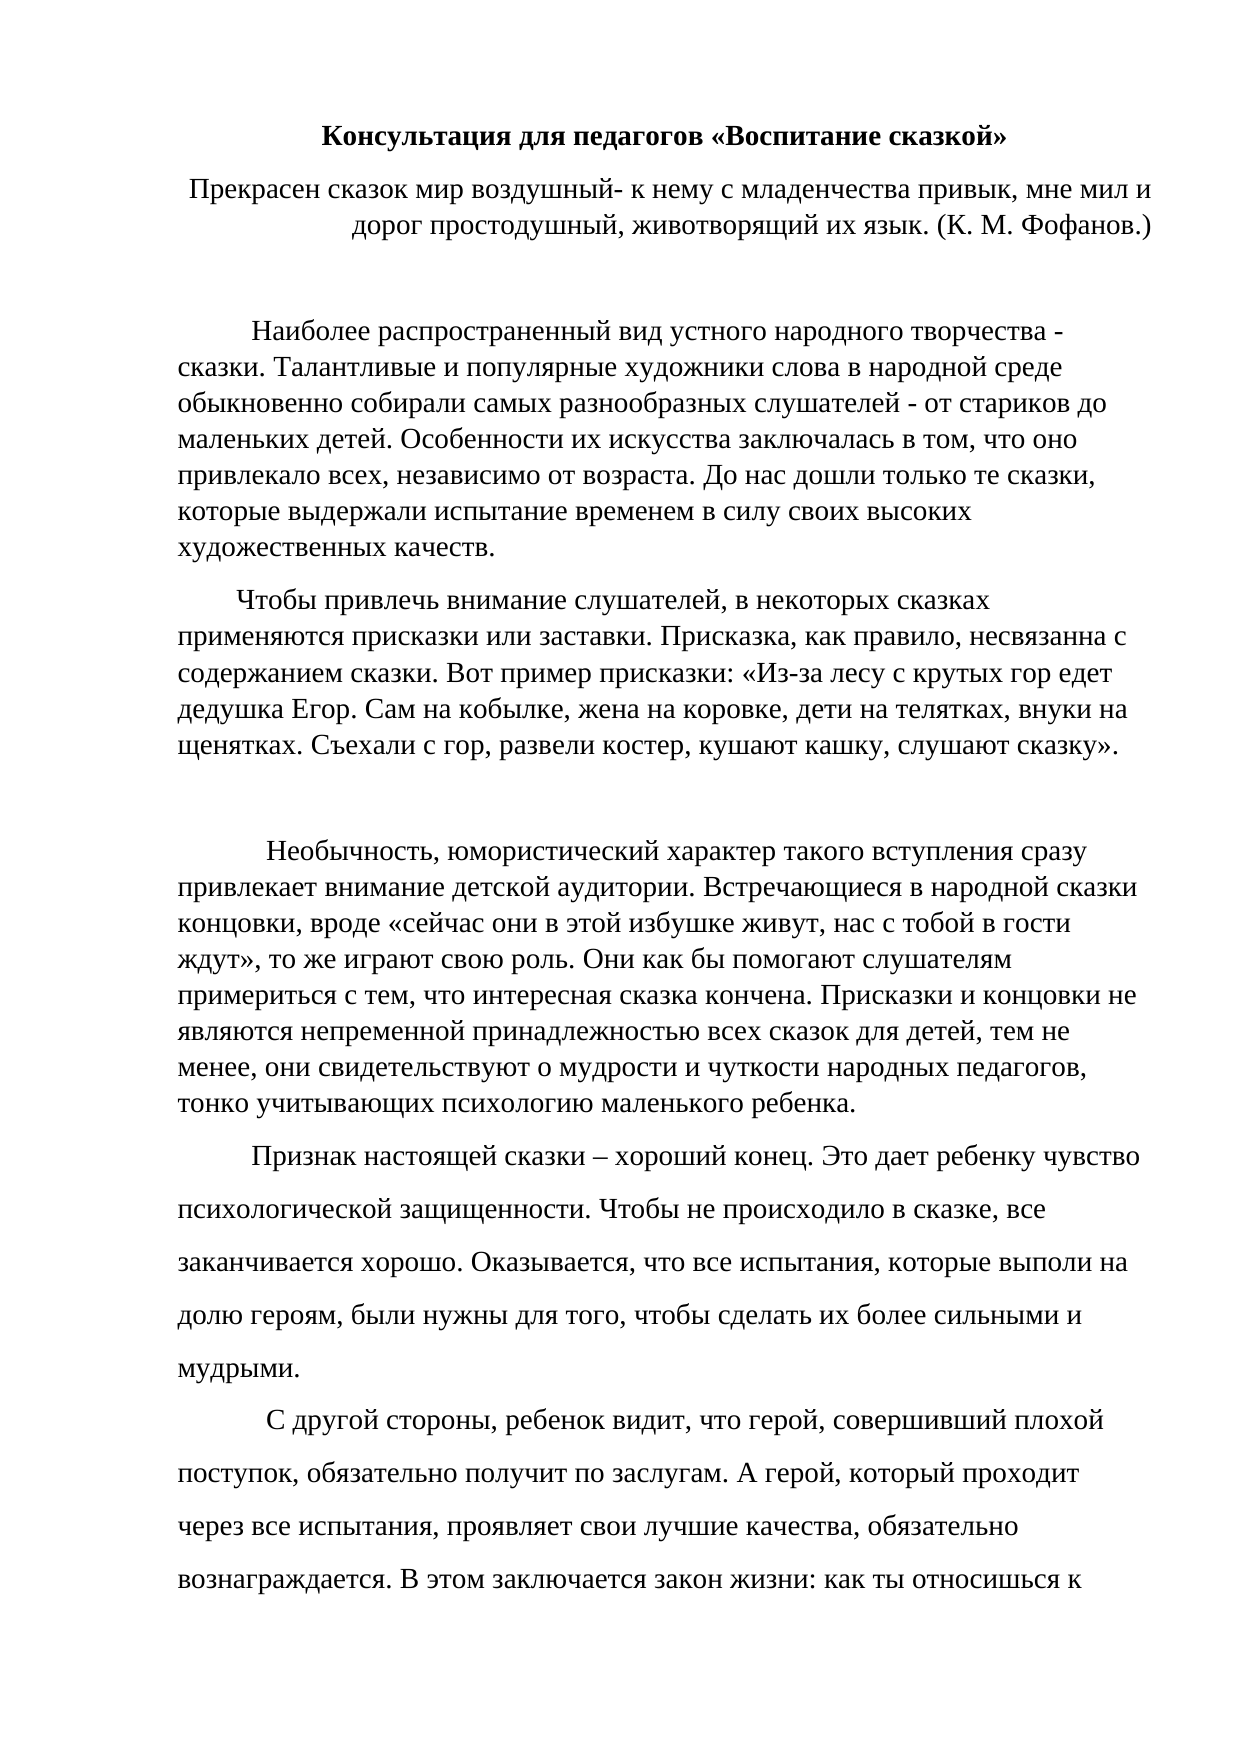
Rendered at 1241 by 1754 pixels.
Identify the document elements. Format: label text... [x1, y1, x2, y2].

text Прекрасен сказок мир воздушный- к нему с младенчества привык, мне мил и дорог простодушный, животворящий их язык. (К. М. Фофанов.) [177, 171, 1152, 241]
text долю героям, были нужны для того, чтобы сделать их более сильными и [177, 1297, 1152, 1330]
text Необычность, юмористический характер такого вступления сразу привлекает внимание детской аудитории. Встречающиеся в народной сказки концовки, вроде «сейчас они в этой избушке живут, нас с тобой в гости ждут», то же играют свою роль. Они как бы помогают слушателям примериться с тем, что интересная сказка кончена. Присказки и концовки не являются непременной принадлежностью всех сказок для детей, тем не менее, они свидетельствуют о мудрости и чуткости народных педагогов, тонко учитывающих психологию маленького ребенка. [177, 833, 1152, 1119]
text Наиболее распространенный вид устного народного творчества - сказки. Талантливые и популярные художники слова в народной среде обыкновенно собирали самых разнообразных слушателей - от стариков до маленьких детей. Особенности их искусства заключалась в том, что оно привлекало всех, независимо от возраста. До нас дошли только те сказки, которые выдержали испытание временем в силу своих высоких художественных качеств. [177, 313, 1152, 563]
text вознаграждается. В этом заключается закон жизни: как ты относишься к [177, 1561, 1152, 1594]
text С другой стороны, ребенок видит, что герой, совершивший плохой [177, 1402, 1152, 1436]
text психологической защищенности. Чтобы не происходило в сказке, все [177, 1191, 1152, 1225]
text Признак настоящей сказки – хороший конец. Это дает ребенку чувство [177, 1138, 1152, 1172]
text мудрыми. [177, 1350, 1152, 1383]
text заканчивается хорошо. Оказывается, что все испытания, которые выполи на [177, 1244, 1152, 1278]
text Чтобы привлечь внимание слушателей, в некоторых сказках применяются присказки или заставки. Присказка, как правило, несвязанна с содержанием сказки. Вот пример присказки: «Из-за лесу с крутых гор едет дедушка Егор. Сам на кобылке, жена на коровке, дети на телятках, внуки на щенятках. Съехали с гор, развели костер, кушают кашку, слушают сказку». [177, 582, 1152, 761]
text поступок, обязательно получит по заслугам. А герой, который проходит [177, 1455, 1152, 1489]
text через все испытания, проявляет свои лучшие качества, обязательно [177, 1508, 1152, 1542]
text Консультация для педагогов «Воспитание сказкой» [177, 118, 1152, 152]
